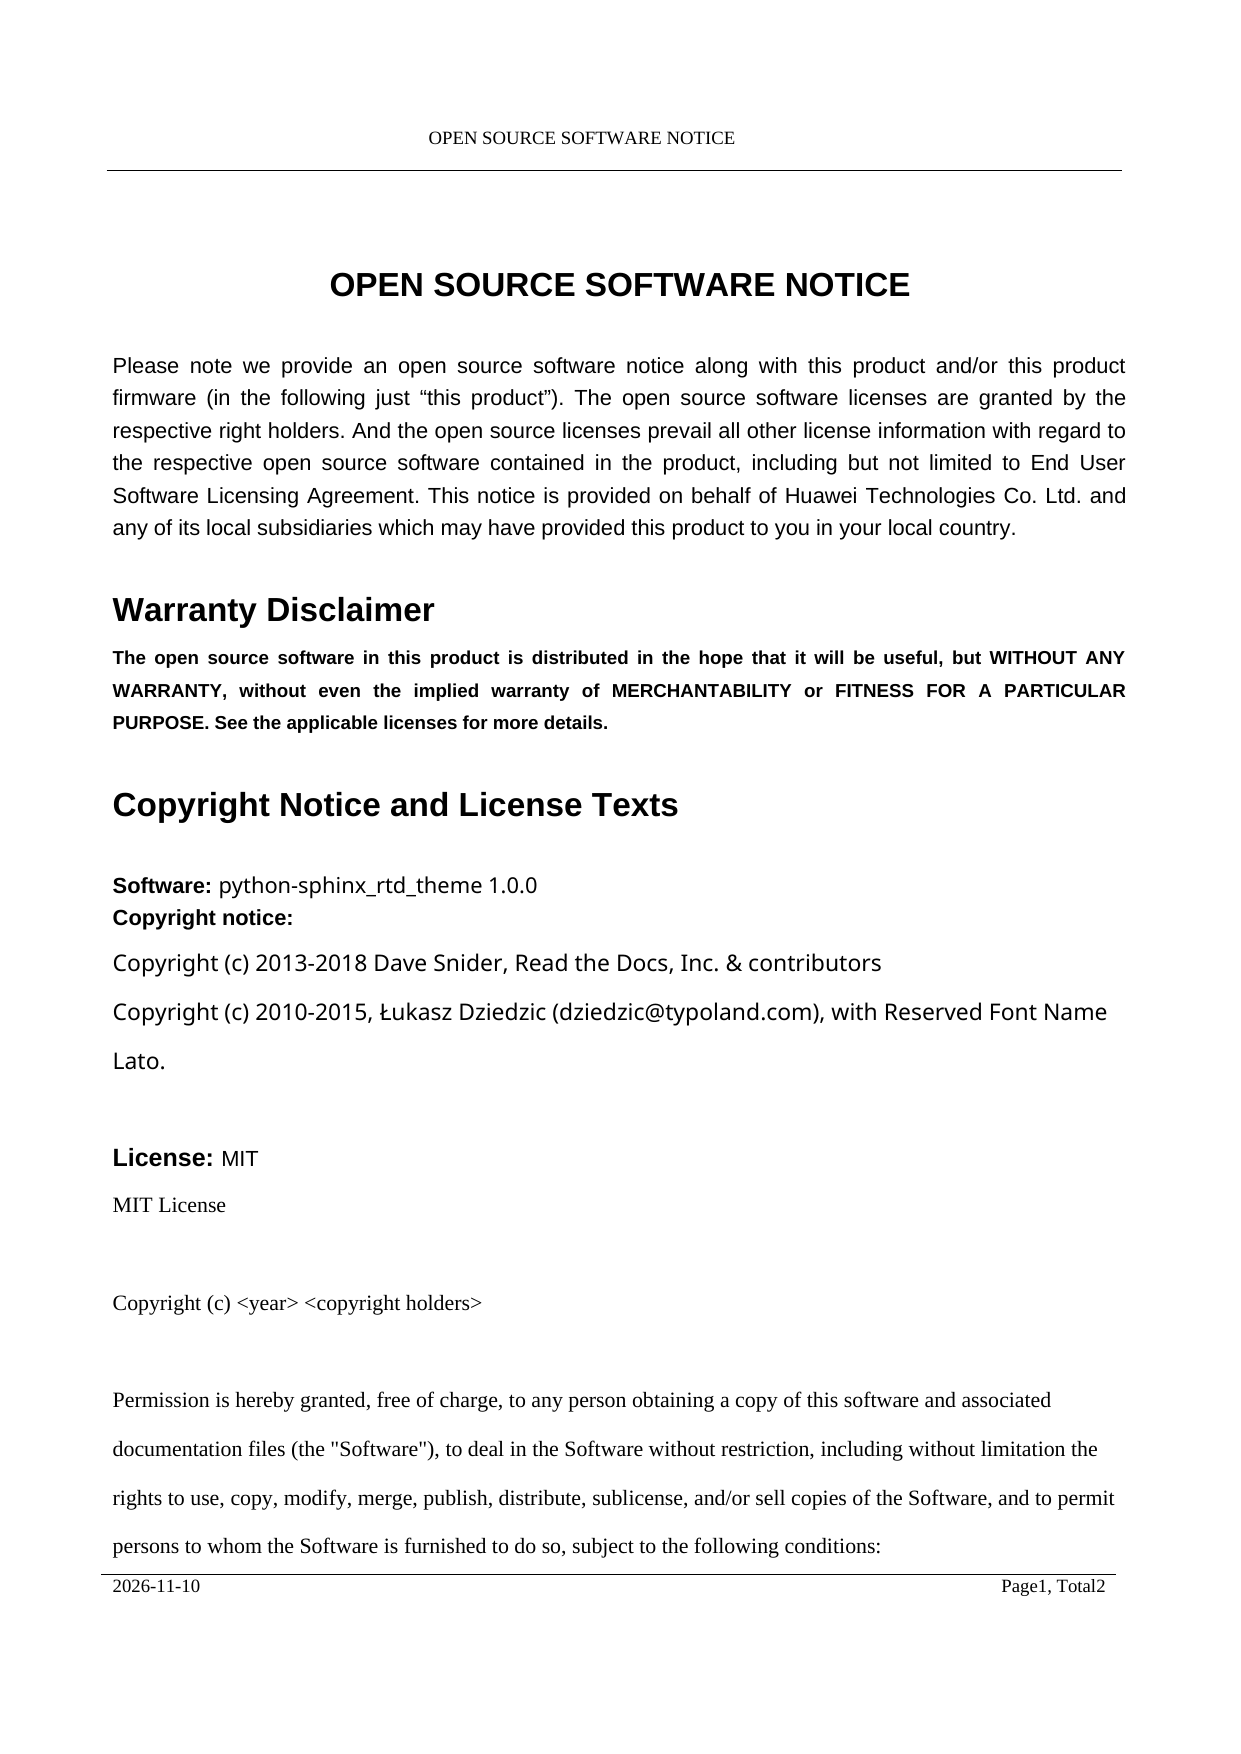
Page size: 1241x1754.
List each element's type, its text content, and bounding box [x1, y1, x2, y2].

text Warranty Disclaimer [112, 576, 1128, 641]
text Copyright (c) 2013-2018 Dave Snider, Read the Docs, Inc. & contributors Copyright (c) 2010-2015, Łukasz Dziedzic (dziedzic@typoland.com), with Reserved Font Name Lato. [112, 947, 1128, 1125]
text Please note we provide an open source software notice along with this product and/or this product firmware (in the following just “this product”). The open source software licenses are granted by the respective right holders. And the open source licenses prevail all other license information with regard to the respective open source software contained in the product, including but not limited to End User Software Licensing Agreement. This notice is provided on behalf of Huawei Technologies Co. Ltd. and any of its local subsidiaries which may have provided this product to you in your local country. [112, 349, 1128, 544]
text Copyright Notice and License Texts [112, 771, 1128, 836]
text Software: python-sphinx_rtd_theme 1.0.0 [112, 869, 1128, 901]
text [112, 1188, 1128, 1562]
text Copyright notice: [112, 901, 1128, 934]
text The open source software in this product is distributed in the hope that it will be useful, but WITHOUT ANY WARRANTY, without even the implied warranty of MERCHANTABILITY or FITNESS FOR A PARTICULAR PURPOSE. See the applicable licenses for more details. [112, 641, 1128, 739]
text License: MIT [112, 1142, 1128, 1174]
text OPEN SOURCE SOFTWARE NOTICE [112, 251, 1128, 316]
